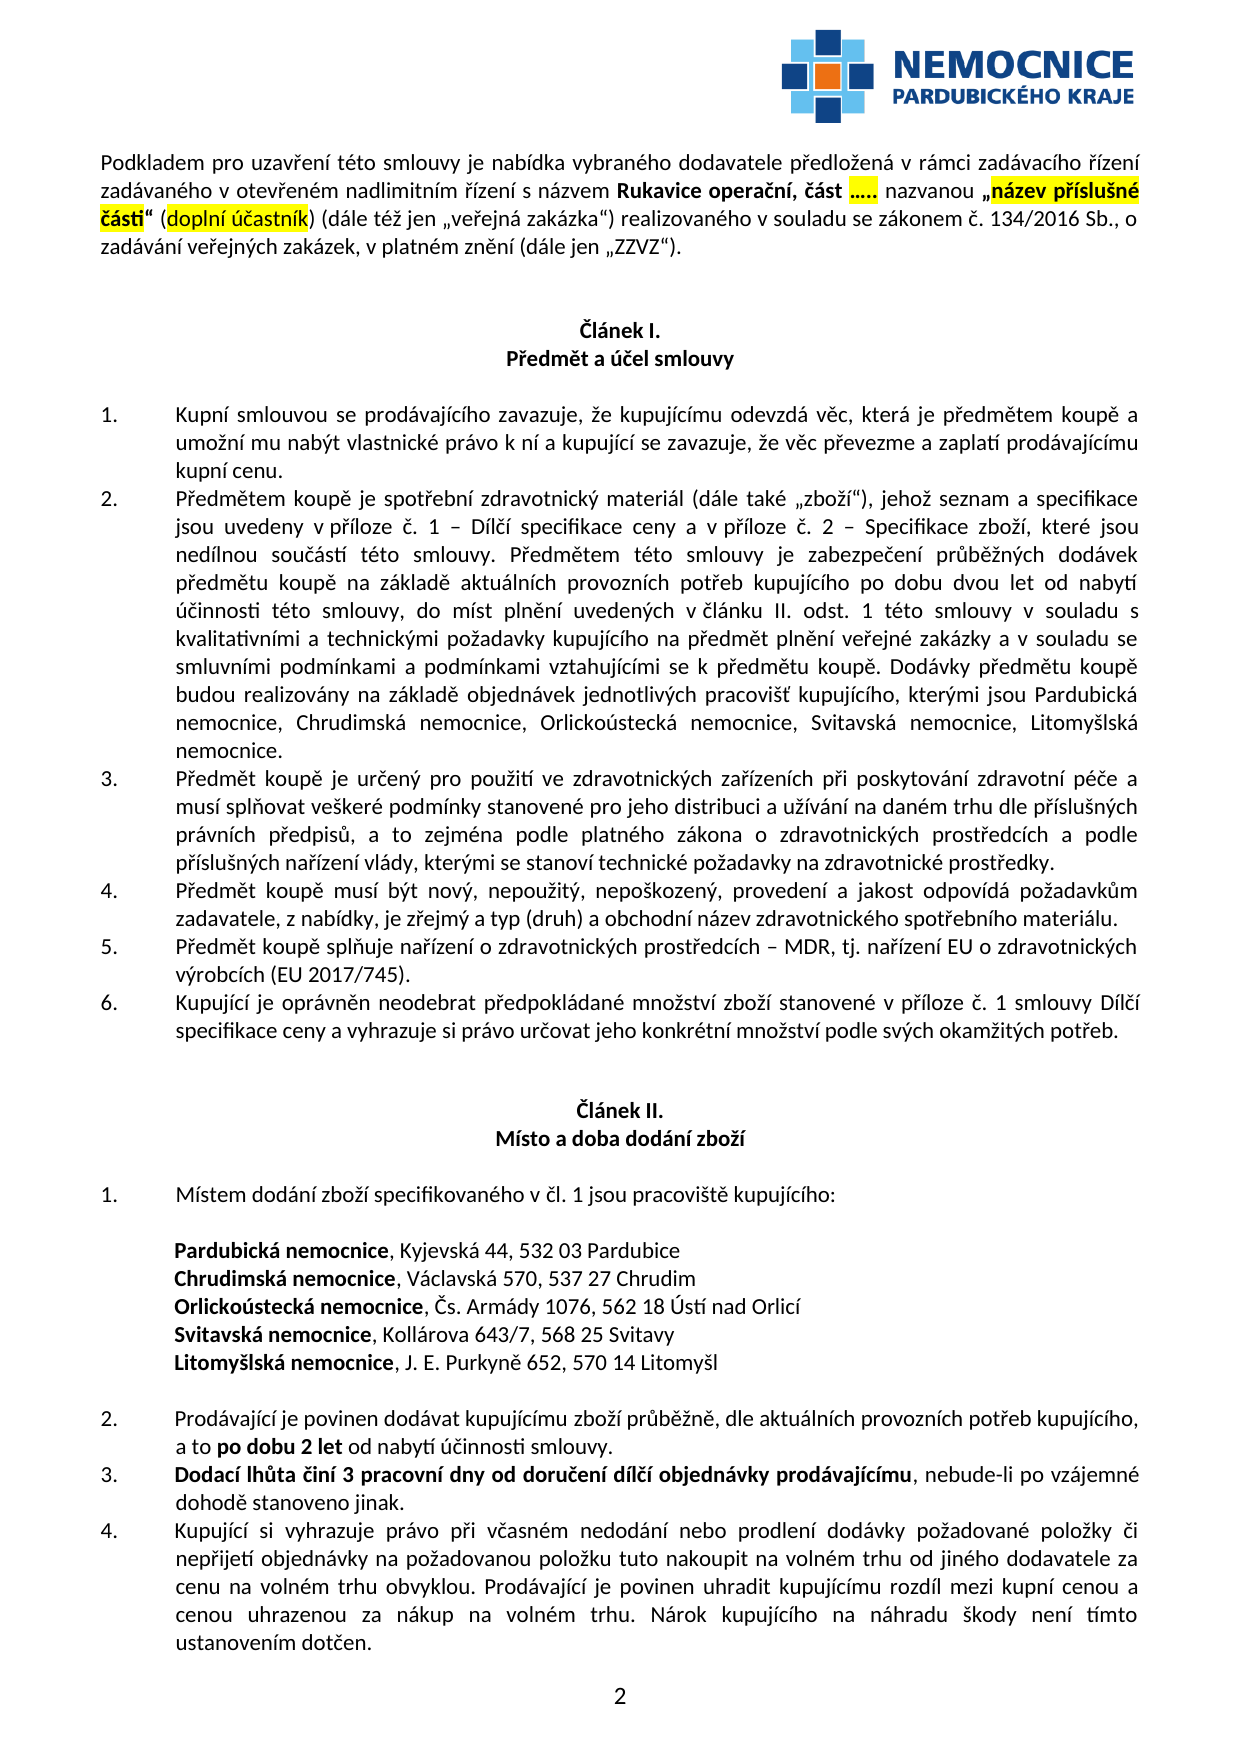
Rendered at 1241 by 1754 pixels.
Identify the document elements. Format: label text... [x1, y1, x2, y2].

list Kupující si vyhrazuje právo při včasném nedodání nebo prodlení dodávky požadované položky či nepřijetí objednávky na požadovanou položku tuto nakoupit na volném trhu od jiného dodavatele za cenu na volném trhu obvyklou. Prodávající je povinen uhradit kupujícímu rozdíl mezi kupní cenou a cenou uhrazenou za nákup na volném trhu. Nárok kupujícího na náhradu škody není tímto ustanovením dotčen. [100, 1516, 1140, 1656]
picture [780, 28, 1134, 124]
text Pardubická nemocnice, Kyjevská 44, 532 03 Pardubice [100, 1236, 1140, 1264]
title Článek II. [100, 1096, 1140, 1124]
list Kupující je oprávněn neodebrat předpokládané množství zboží stanovené v příloze č. 1 smlouvy Dílčí specifikace ceny a vyhrazuje si právo určovat jeho konkrétní množství podle svých okamžitých potřeb. [100, 988, 1140, 1044]
list Místem dodání zboží specifikovaného v čl. 1 jsou pracoviště kupujícího: [100, 1180, 1140, 1208]
list Kupní smlouvou se prodávajícího zavazuje, že kupujícímu odevzdá věc, která je předmětem koupě a umožní mu nabýt vlastnické právo k ní a kupující se zavazuje, že věc převezme a zaplatí prodávajícímu kupní cenu. [100, 400, 1140, 484]
title Místo a doba dodání zboží [100, 1124, 1140, 1152]
list Předmět koupě splňuje nařízení o zdravotnických prostředcích – MDR, tj. nařízení EU o zdravotnických výrobcích (EU 2017/745). [100, 932, 1140, 988]
text Podkladem pro uzavření této smlouvy je nabídka vybraného dodavatele předložená v rámci zadávacího řízení zadávaného v otevřeném nadlimitním řízení s názvem Rukavice operační, část ….. nazvanou „název příslušné části“ (doplní účastník) (dále též jen „veřejná zakázka“) realizovaného v souladu se zákonem č. 134/2016 Sb., o zadávání veřejných zakázek, v platném znění (dále jen „ZZVZ“). [100, 148, 1140, 260]
title Předmět a účel smlouvy [100, 344, 1140, 372]
title Článek I. [100, 316, 1140, 344]
list Předmět koupě musí být nový, nepoužitý, nepoškozený, provedení a jakost odpovídá požadavkům zadavatele, z nabídky, je zřejmý a typ (druh) a obchodní název zdravotnického spotřebního materiálu. [100, 876, 1140, 932]
list Předmětem koupě je spotřební zdravotnický materiál (dále také „zboží“), jehož seznam a specifikace jsou uvedeny v příloze č. 1 – Dílčí specifikace ceny a v příloze č. 2 – Specifikace zboží, které jsou nedílnou součástí této smlouvy. Předmětem této smlouvy je zabezpečení průběžných dodávek předmětu koupě na základě aktuálních provozních potřeb kupujícího po dobu dvou let od nabytí účinnosti této smlouvy, do míst plnění uvedených v článku II. odst. 1 této smlouvy v souladu s kvalitativními a technickými požadavky kupujícího na předmět plnění veřejné zakázky a v souladu se smluvními podmínkami a podmínkami vztahujícími se k předmětu koupě. Dodávky předmětu koupě budou realizovány na základě objednávek jednotlivých pracovišť kupujícího, kterými jsou Pardubická nemocnice, Chrudimská nemocnice, Orlickoústecká nemocnice, Svitavská nemocnice, Litomyšlská nemocnice. [100, 484, 1140, 764]
text Litomyšlská nemocnice, J. E. Purkyně 652, 570 14 Litomyšl [100, 1348, 1140, 1376]
list Předmět koupě je určený pro použití ve zdravotnických zařízeních při poskytování zdravotní péče a musí splňovat veškeré podmínky stanovené pro jeho distribuci a užívání na daném trhu dle příslušných právních předpisů, a to zejména podle platného zákona o zdravotnických prostředcích a podle příslušných nařízení vlády, kterými se stanoví technické požadavky na zdravotnické prostředky. [100, 764, 1140, 876]
text Svitavská nemocnice, Kollárova 643/7, 568 25 Svitavy [100, 1320, 1140, 1348]
text Chrudimská nemocnice, Václavská 570, 537 27 Chrudim [100, 1264, 1140, 1292]
text Orlickoústecká nemocnice, Čs. Armády 1076, 562 18 Ústí nad Orlicí [100, 1292, 1140, 1320]
list Dodací lhůta činí 3 pracovní dny od doručení dílčí objednávky prodávajícímu, nebude-li po vzájemné dohodě stanoveno jinak. [100, 1460, 1140, 1516]
list Prodávající je povinen dodávat kupujícímu zboží průběžně, dle aktuálních provozních potřeb kupujícího, a to po dobu 2 let od nabytí účinnosti smlouvy. [100, 1404, 1140, 1460]
